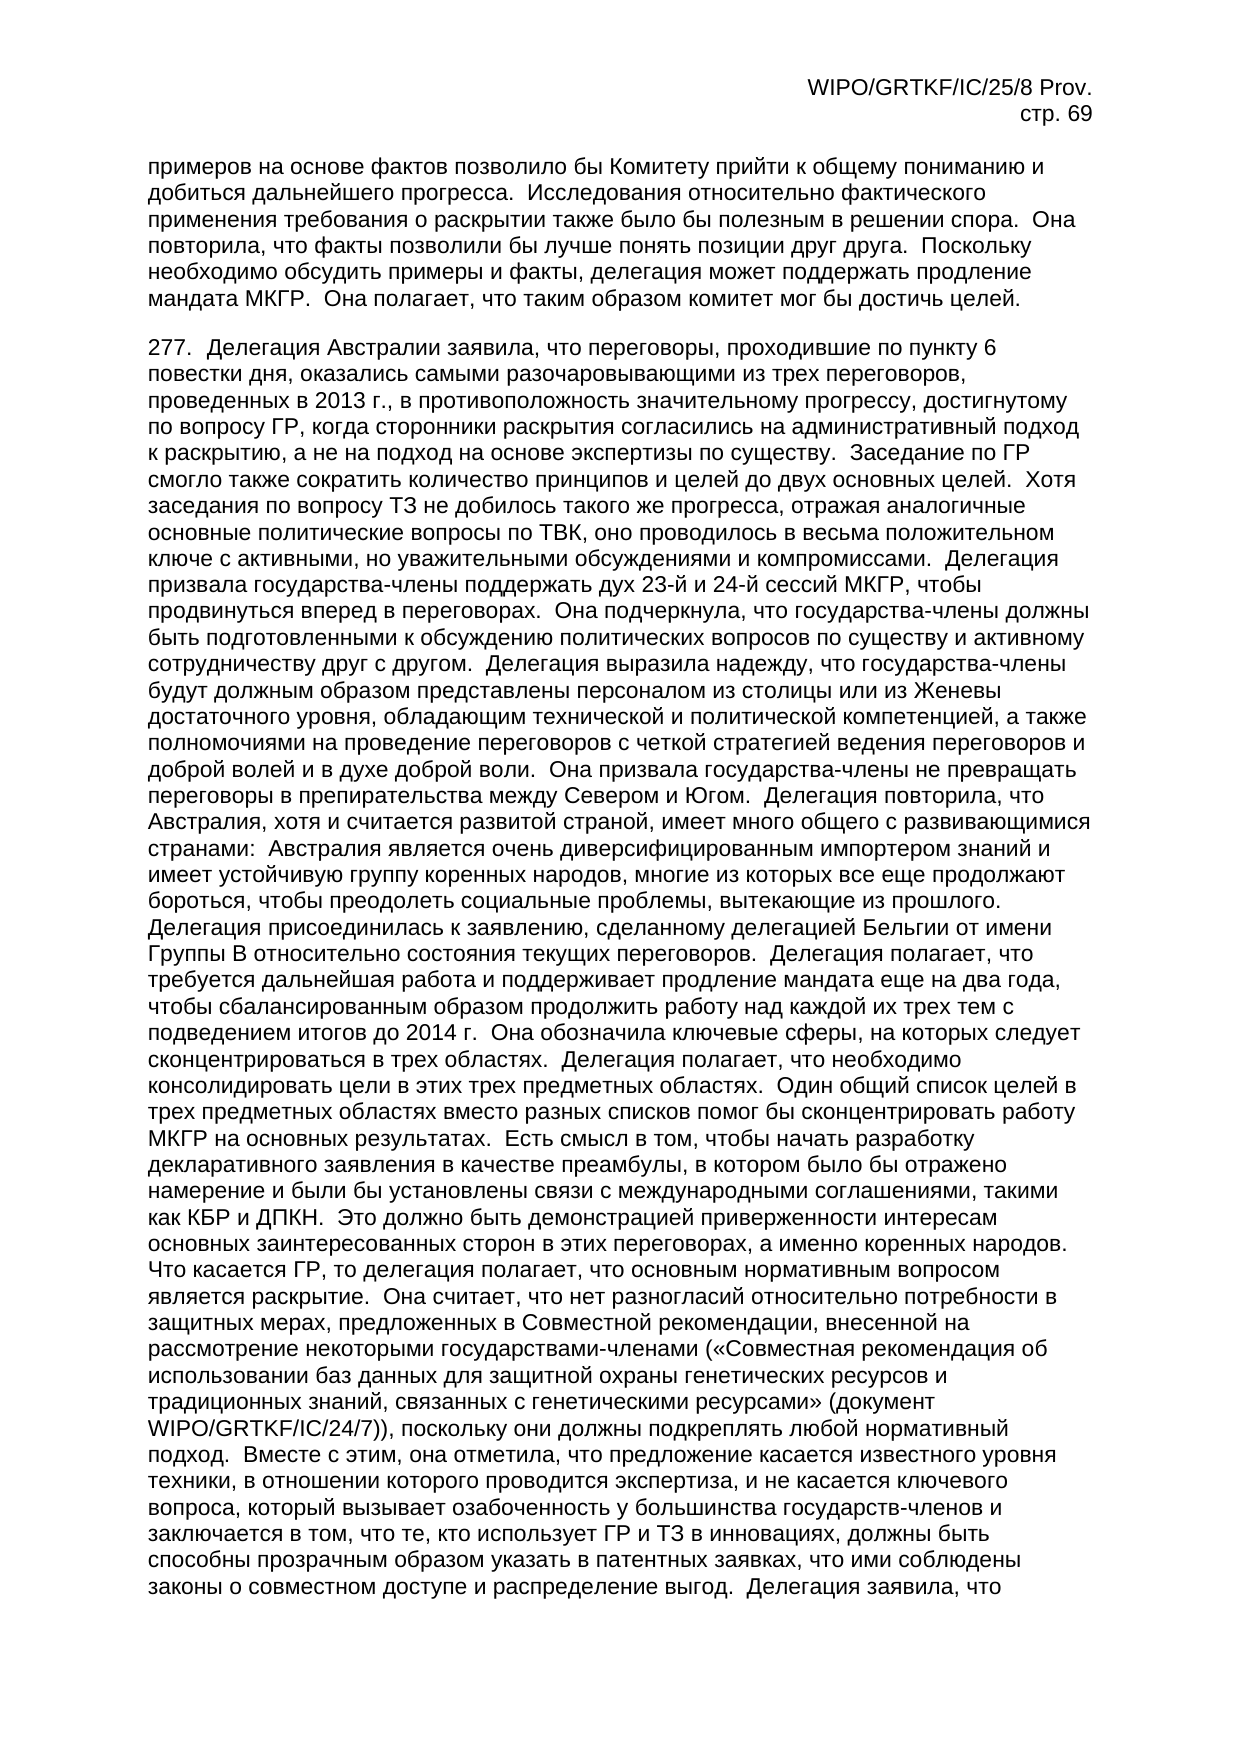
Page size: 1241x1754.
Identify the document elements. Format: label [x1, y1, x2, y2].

text [148, 334, 1093, 1599]
text [148, 153, 1093, 311]
